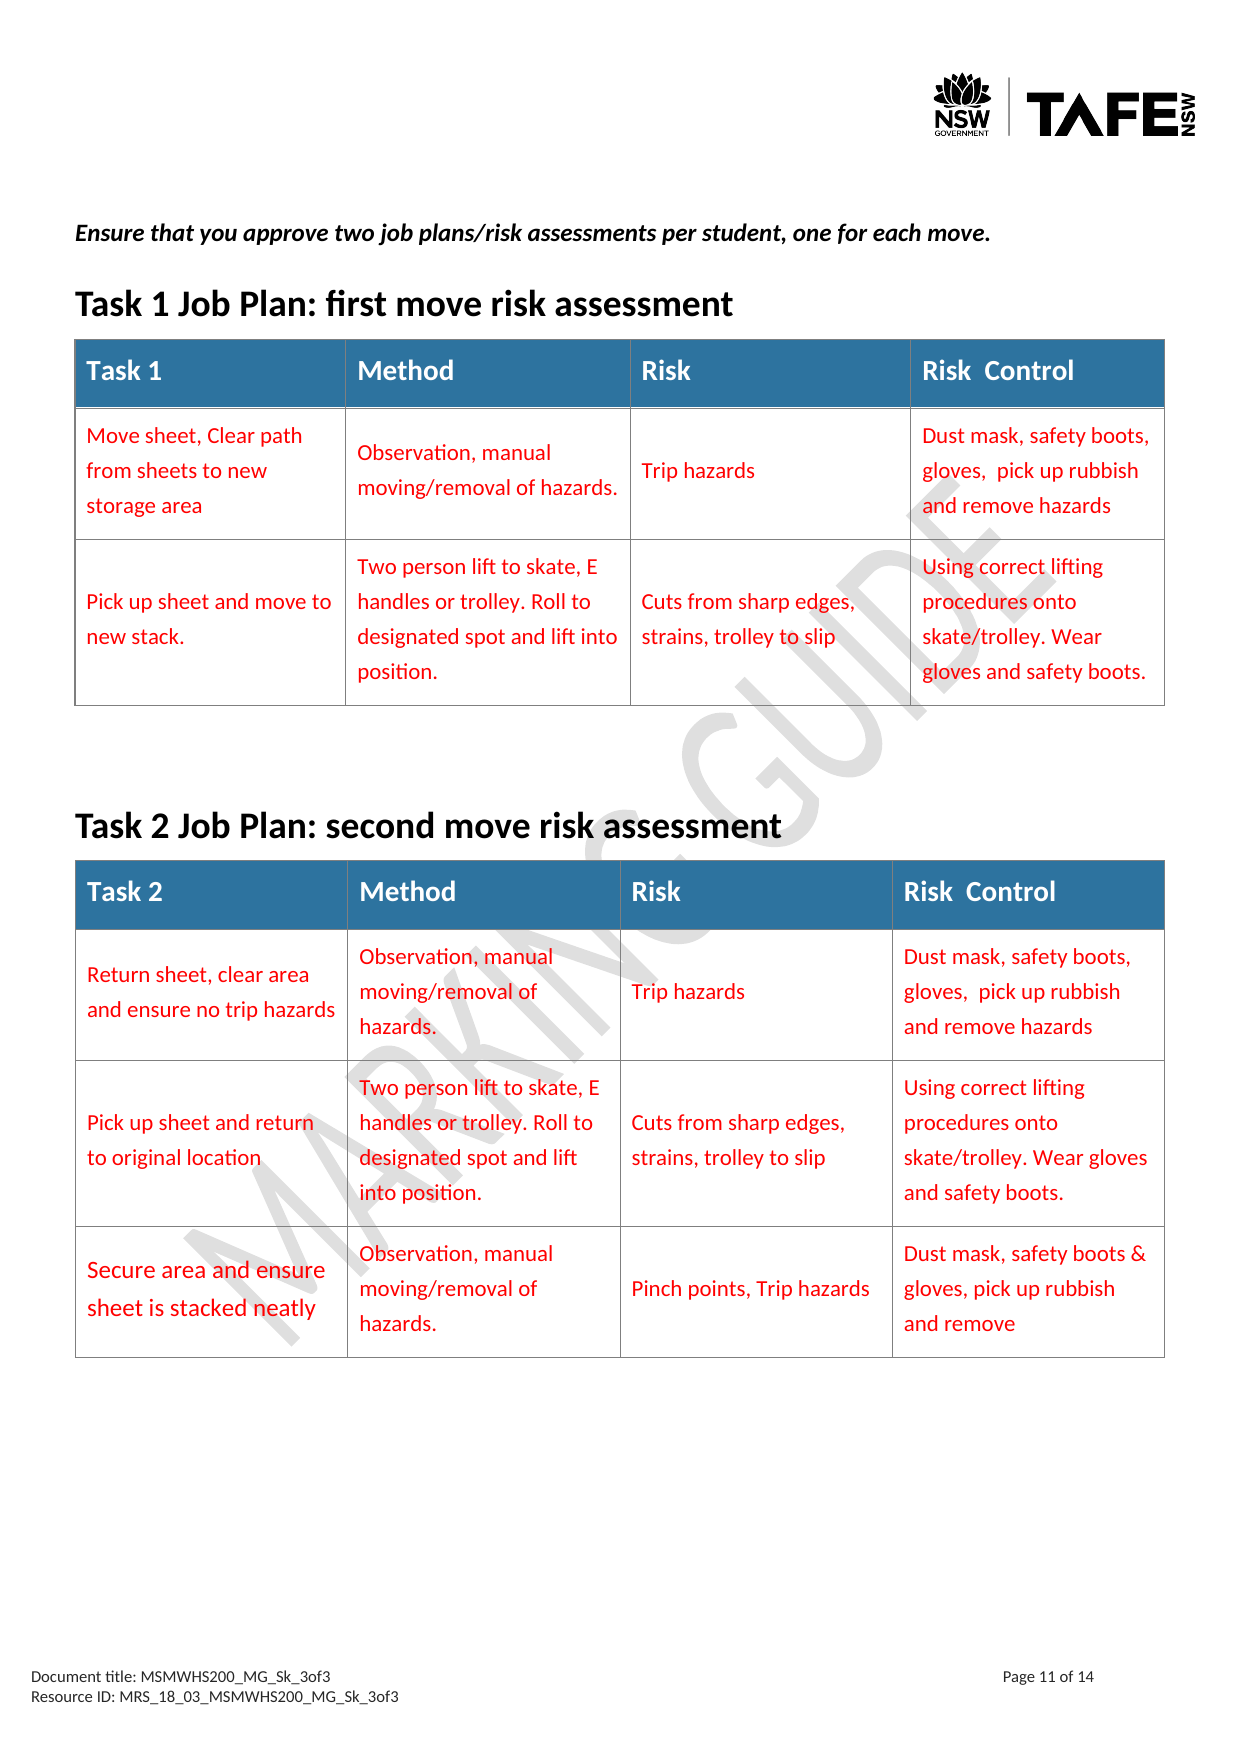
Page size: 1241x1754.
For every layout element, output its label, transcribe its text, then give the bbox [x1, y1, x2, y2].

table_cell Dust mask, safety boots, gloves, pick up rubbish and remove hazards [911, 409, 1164, 538]
table_cell Return sheet, clear area and ensure no trip hazards [76, 930, 347, 1060]
table_cell Pick up sheet and move to new stack. [76, 540, 345, 705]
table_cell Cuts from sharp edges, strains, trolley to slip [621, 1061, 892, 1226]
table_cell Trip hazards [631, 409, 910, 538]
table_cell Two person lift to skate, E handles or trolley. Roll to designated spot and lift into position. [348, 1061, 620, 1226]
table_header Risk [621, 861, 892, 929]
table_cell Dust mask, safety boots & gloves, pick up rubbish and remove [893, 1227, 1164, 1357]
table_cell Observation, manual moving/removal of hazards. [348, 1227, 620, 1357]
table_cell Observation, manual moving/removal of hazards. [346, 409, 630, 538]
table_cell Pinch points, Trip hazards [621, 1227, 892, 1357]
table_header Task 2 [76, 861, 347, 929]
table_cell Cuts from sharp edges, strains, trolley to slip [631, 540, 910, 705]
table_cell Trip hazards [621, 930, 892, 1060]
table_cell Using correct lifting procedures onto skate/trolley. Wear gloves and safety boots. [911, 540, 1164, 705]
subtitle Task 2 Job Plan: second move risk assessment [75, 802, 1165, 847]
table_header Task 1 [76, 340, 345, 407]
table_cell Using correct lifting procedures onto skate/trolley. Wear gloves and safety boots. [893, 1061, 1164, 1226]
picture [933, 71, 1195, 137]
table_cell Move sheet, Clear path from sheets to new storage area [76, 409, 345, 538]
table_header Method [346, 340, 630, 407]
text Ensure that you approve two job plans/risk assessments per student, one for each move. [75, 217, 1165, 248]
table_header Risk Control [911, 340, 1164, 407]
table_header Risk Control [893, 861, 1164, 929]
table_header Method [348, 861, 620, 929]
table_cell Two person lift to skate, E handles or trolley. Roll to designated spot and lift into position. [346, 540, 630, 705]
subtitle Task 1 Job Plan: first move risk assessment [75, 280, 1165, 326]
table_cell Pick up sheet and return to original location [76, 1061, 347, 1226]
table_cell Observation, manual moving/removal of hazards. [348, 930, 620, 1060]
table_header Risk [631, 340, 910, 407]
table_cell Secure area and ensure sheet is stacked neatly [76, 1227, 347, 1357]
table_cell Dust mask, safety boots, gloves, pick up rubbish and remove hazards [893, 930, 1164, 1060]
